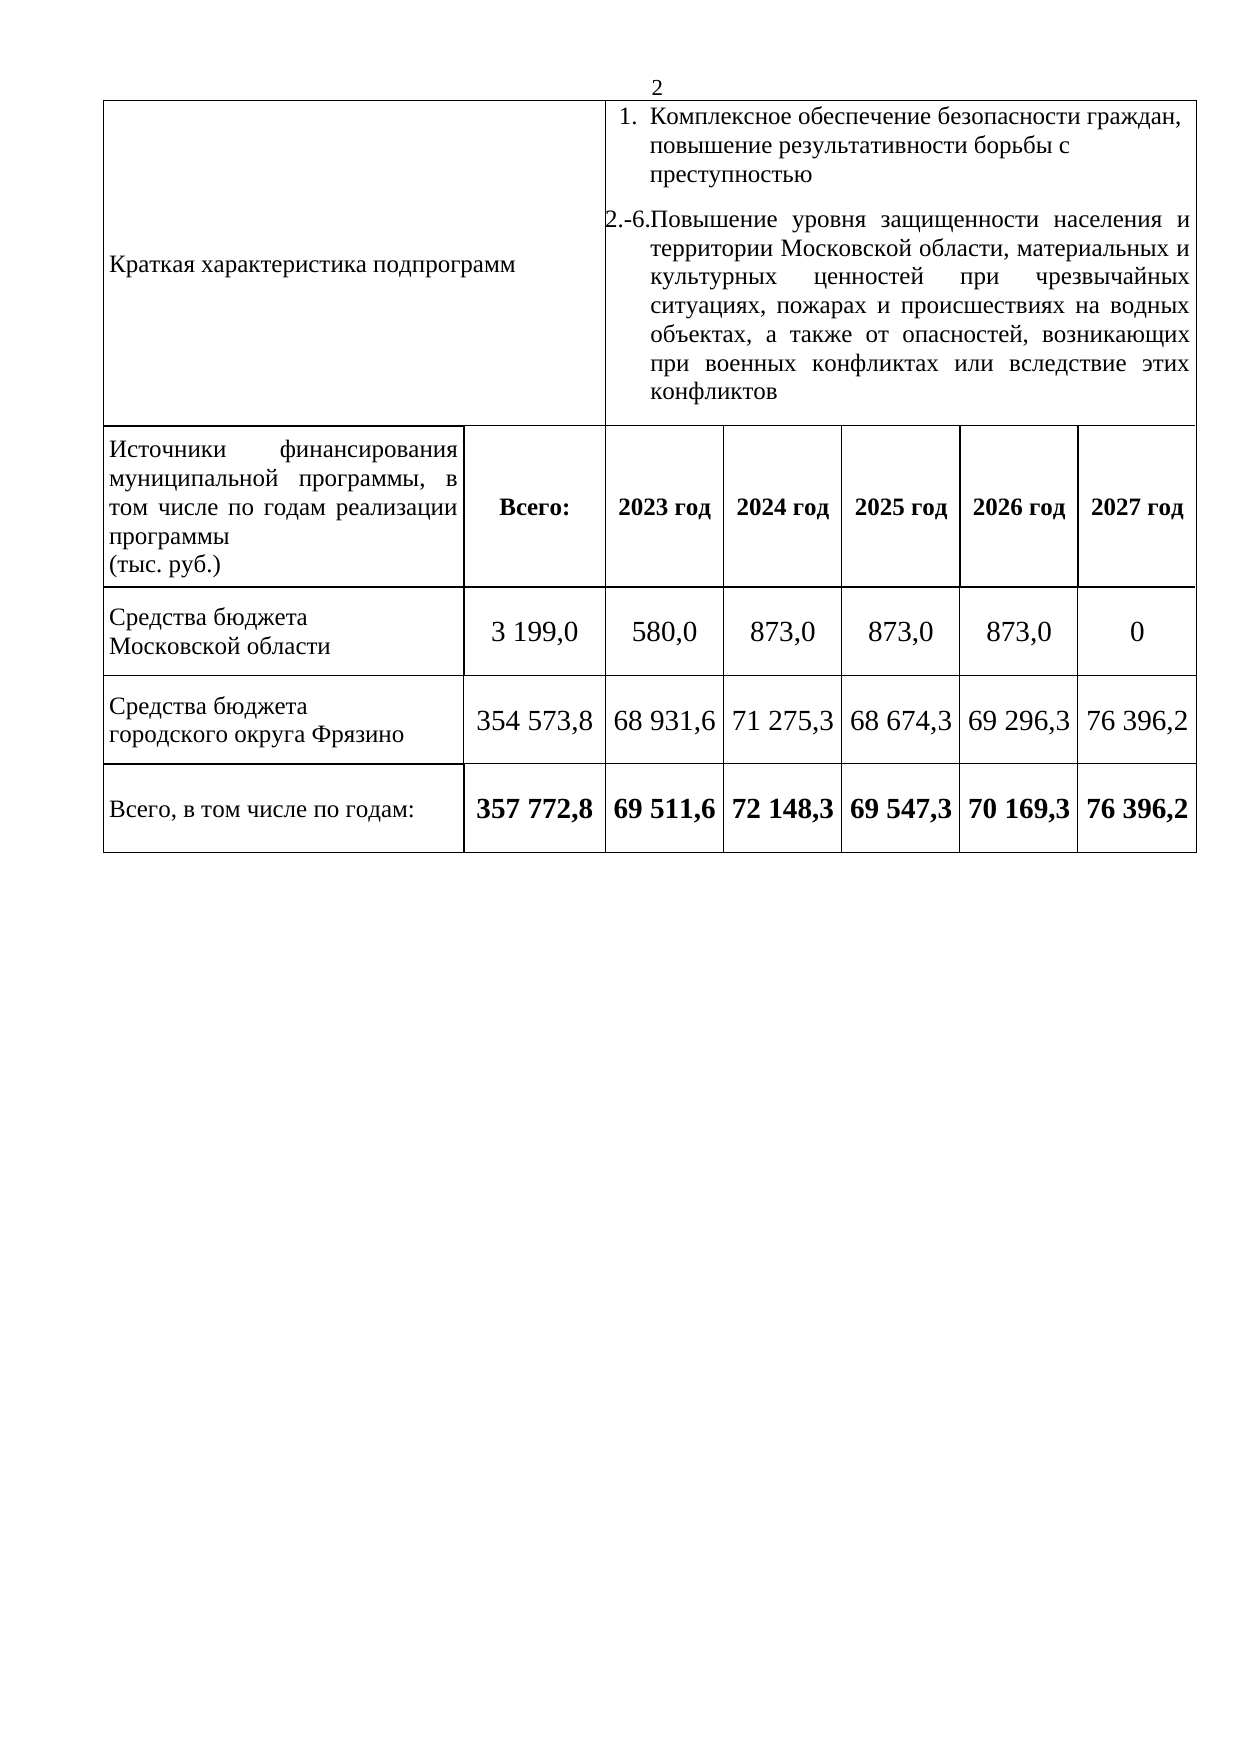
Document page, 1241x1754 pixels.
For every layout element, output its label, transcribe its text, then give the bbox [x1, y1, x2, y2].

table_cell 580,0 [606, 588, 723, 674]
table_cell 1. [606, 101, 649, 204]
table_cell Всего: [465, 426, 605, 586]
table_cell 72 148,3 [724, 764, 841, 852]
table_cell 873,0 [842, 588, 959, 674]
table_cell 3 199,0 [465, 588, 605, 674]
table_cell Краткая характеристика подпрограмм [104, 101, 605, 425]
table_cell 76 396,2 [1078, 764, 1196, 852]
table_cell Средства бюджета городского округа Фрязино [104, 676, 463, 763]
table_cell 2.-6. [606, 204, 649, 425]
table_cell 2023 год [606, 426, 723, 586]
table_cell 354 573,8 [464, 676, 605, 763]
table_cell Всего, в том числе по годам: [104, 765, 463, 852]
table_cell Средства бюджета Московской области [104, 588, 463, 674]
table_cell 357 772,8 [465, 764, 605, 852]
table_cell 69 296,3 [960, 676, 1077, 763]
table_cell 2026 год [961, 426, 1077, 586]
table_cell 71 275,3 [724, 676, 841, 763]
table_cell 70 169,3 [960, 764, 1077, 852]
table_cell Повышение уровня защищенности населения и территории Московской области, материальных и культурных ценностей при чрезвычайных ситуациях, пожарах и происшествиях на водных объектах, а также от опасностей, возникающих при военных конфликтах или вследствие этих конфликтов [650, 204, 1196, 425]
table_cell 2027 год [1079, 425, 1196, 586]
table_cell 2025 год [842, 426, 959, 586]
table_cell Комплексное обеспечение безопасности граждан, повышение результативности борьбы с преступностью [650, 101, 1196, 204]
table_cell 76 396,2 [1078, 676, 1196, 763]
table_cell 69 547,3 [842, 764, 959, 852]
table_cell 68 931,6 [606, 676, 723, 763]
table_cell 68 674,3 [842, 676, 959, 763]
table_cell 873,0 [724, 588, 841, 674]
table_cell 0 [1078, 586, 1196, 674]
table_cell 873,0 [960, 588, 1077, 674]
table_cell 69 511,6 [606, 764, 723, 852]
table_cell 2024 год [724, 426, 841, 586]
table_cell Источники финансирования муниципальной программы, в том числе по годам реализации программы (тыс. руб.) [104, 427, 463, 586]
